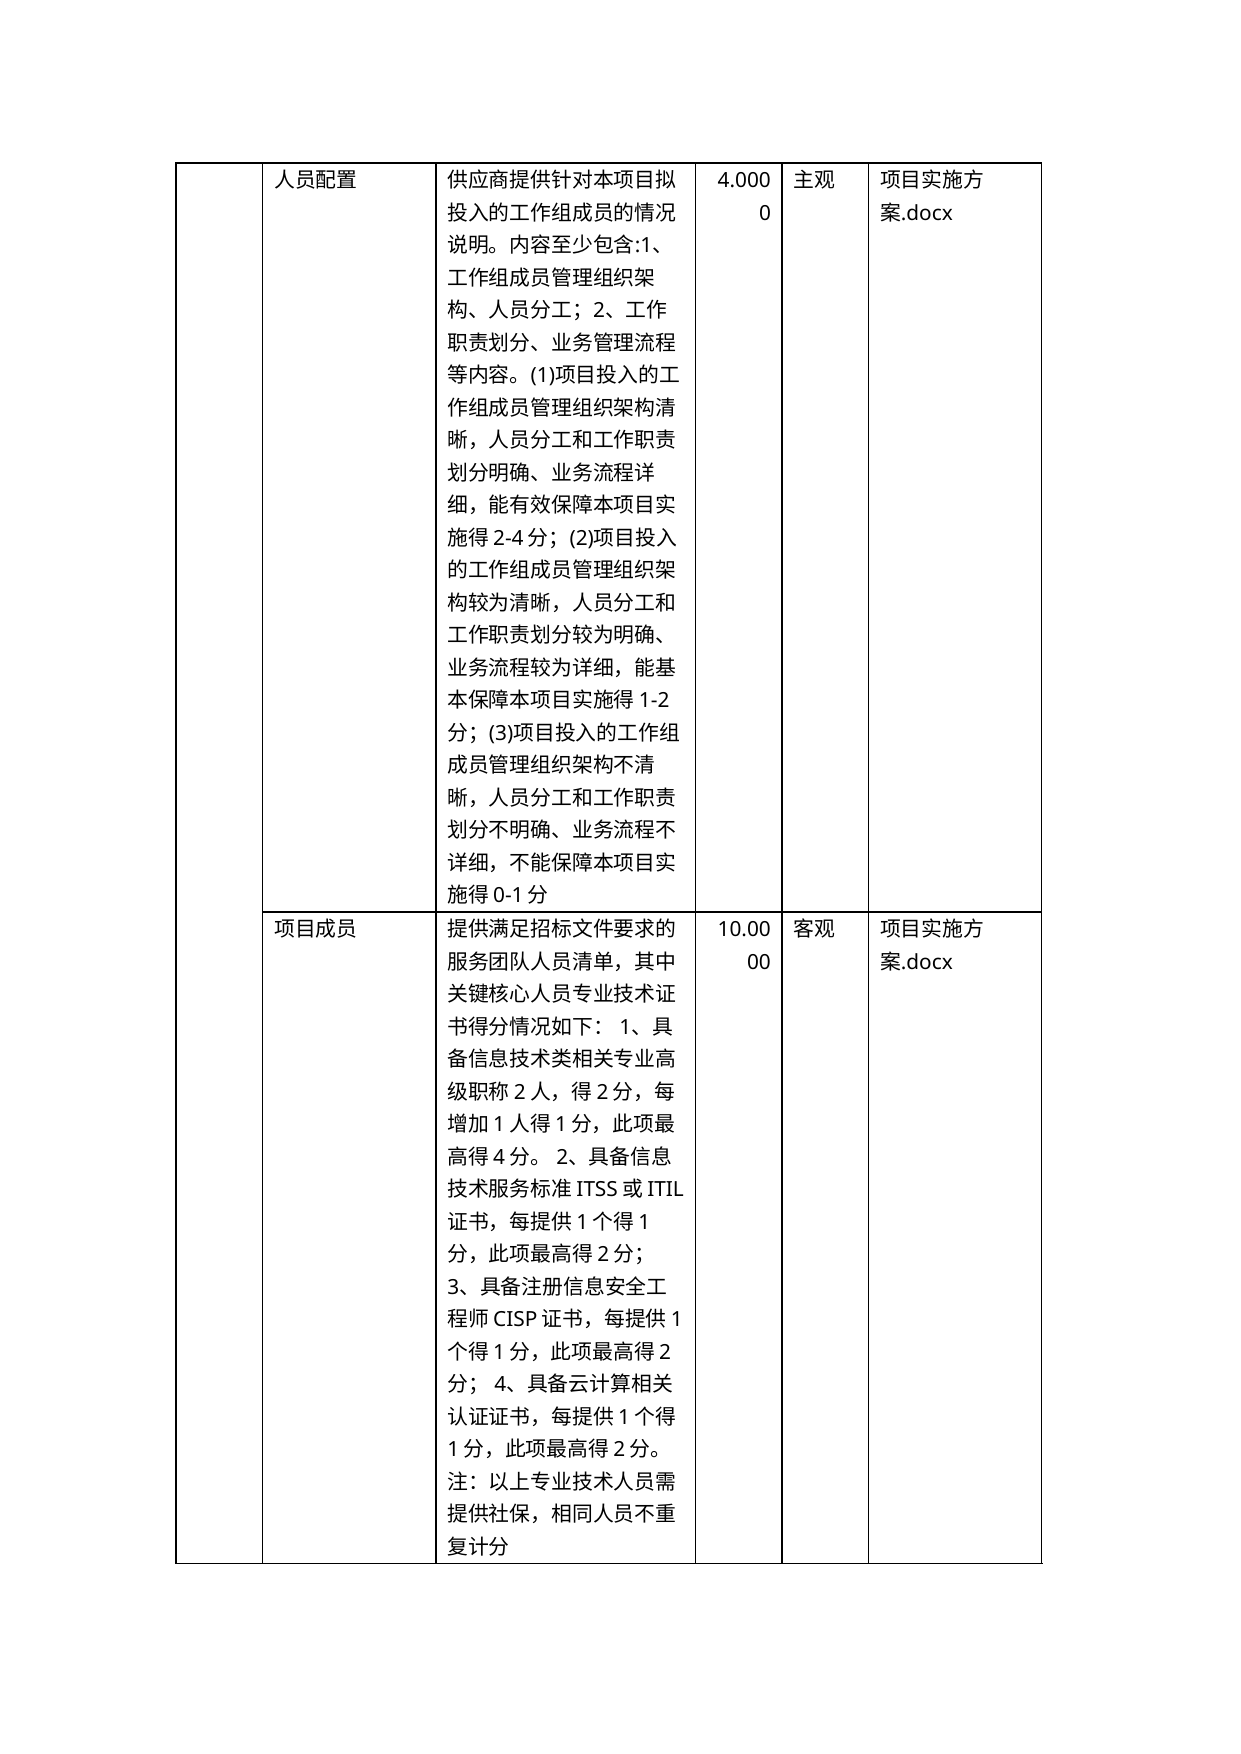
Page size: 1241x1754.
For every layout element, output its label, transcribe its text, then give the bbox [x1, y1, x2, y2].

table_cell 供应商提供针对本项目拟投入的工作组成员的情况说明。内容至少包含:1、工作组成员管理组织架构、人员分工；2、工作职责划分、业务管理流程等内容。(1)项目投入的工作组成员管理组织架构清晰，人员分工和工作职责划分明确、业务流程详细，能有效保障本项目实施得2-4分；(2)项目投入的工作组成员管理组织架构较为清晰，人员分工和工作职责划分较为明确、业务流程较为详细，能基本保障本项目实施得1-2分；(3)项目投入的工作组成员管理组织架构不清晰，人员分工和工作职责划分不明确、业务流程不详细，不能保障本项目实施得0-1分 [437, 164, 695, 911]
table_cell 项目实施方案.docx [869, 913, 1041, 1563]
table_cell 4.0000 [696, 164, 781, 911]
table_cell 人员配置 [263, 164, 435, 911]
table_cell 项目实施方案.docx [869, 164, 1041, 911]
table_cell 客观 [783, 913, 868, 1563]
table_cell 提供满足招标文件要求的服务团队人员清单，其中关键核心人员专业技术证书得分情况如下： 1、具备信息技术类相关专业高级职称2人，得2分，每增加1人得1分，此项最高得4分。 2、具备信息技术服务标准ITSS或ITIL证书，每提供1个得1分，此项最高得2分； 3、具备注册信息安全工程师CISP证书，每提供1个得1分，此项最高得2分； 4、具备云计算相关认证证书，每提供1个得1分，此项最高得2分。 注：以上专业技术人员需提供社保，相同人员不重复计分 [437, 913, 695, 1563]
table_cell 主观 [783, 164, 868, 911]
table_cell 10.0000 [696, 913, 781, 1563]
table_cell 项目成员 [263, 913, 435, 1563]
